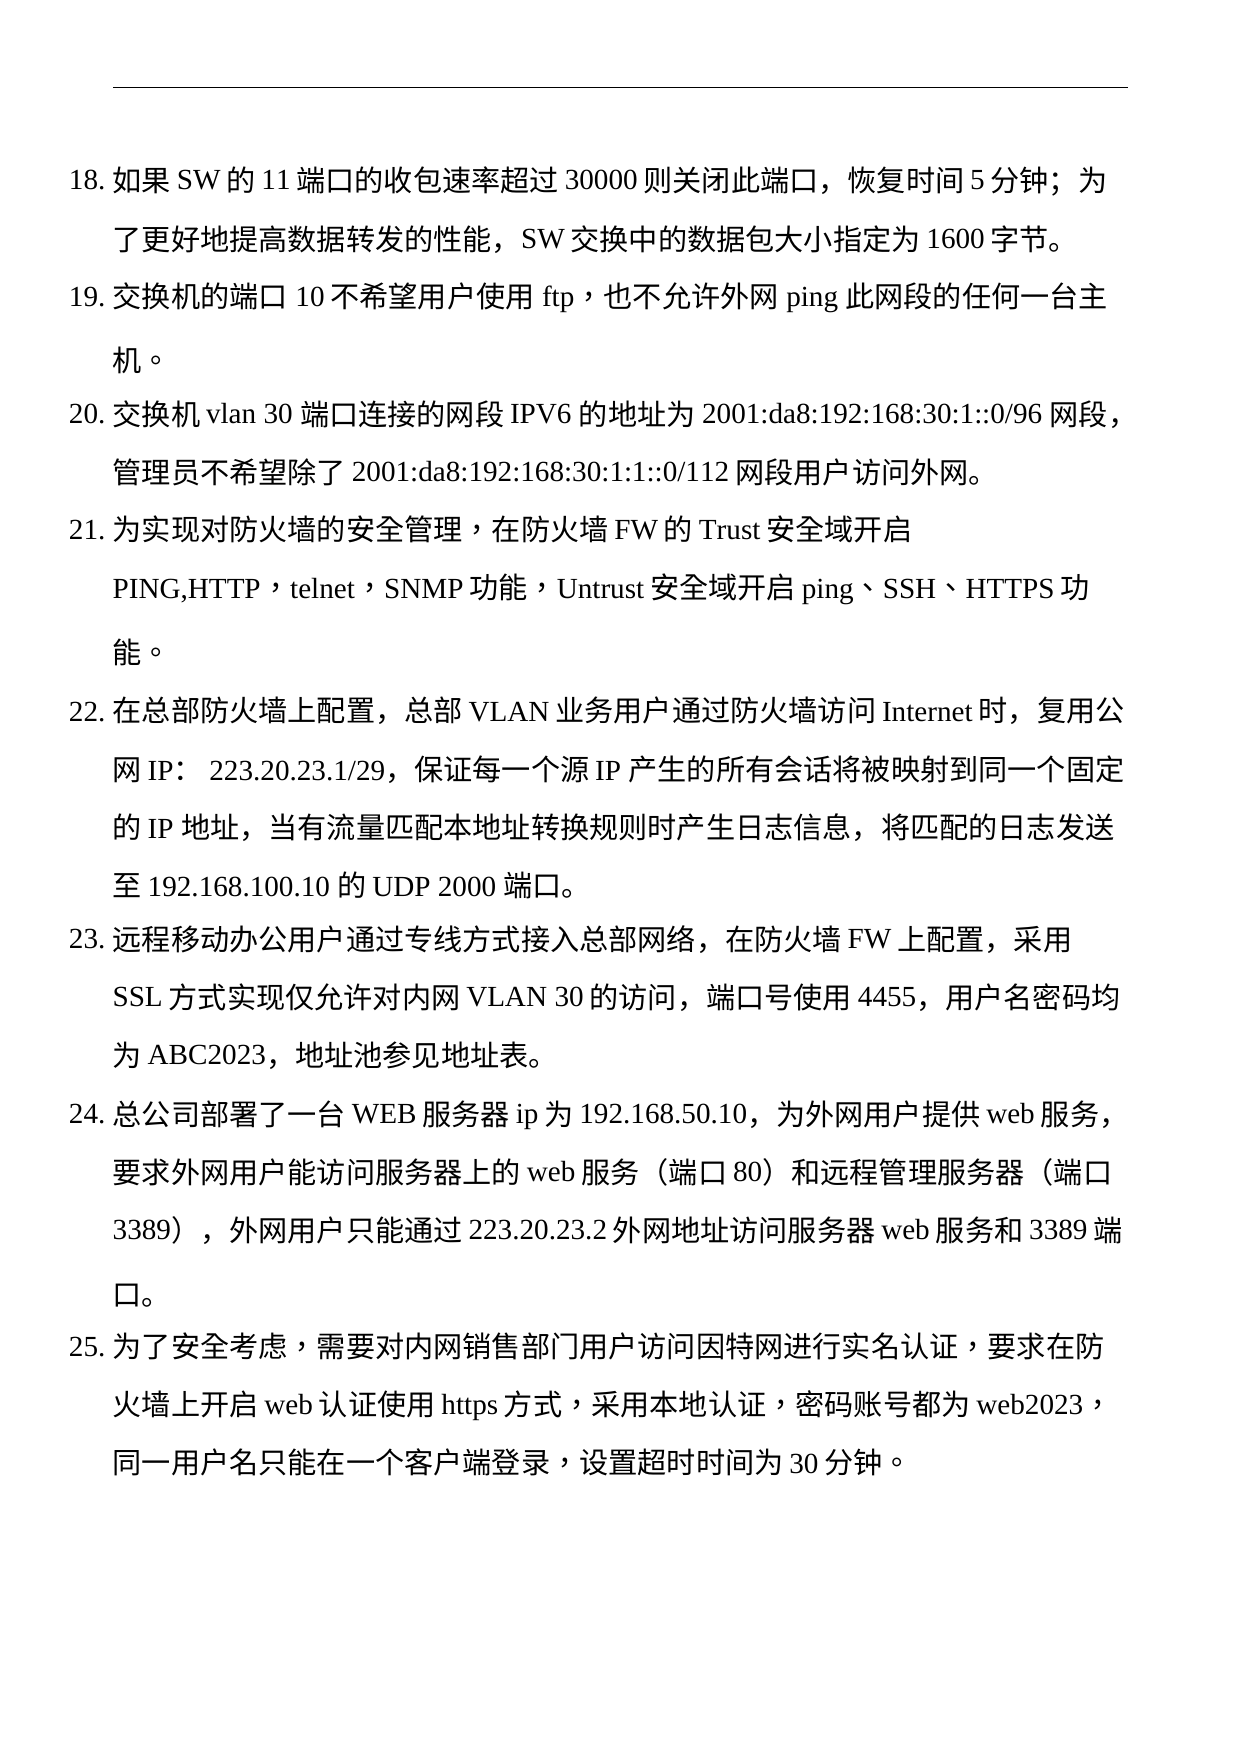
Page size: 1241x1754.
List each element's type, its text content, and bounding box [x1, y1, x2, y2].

list 为实现对防火墙的安全管理，在防火墙FW的Trust安全域开启PING,HTTP，telnet，SNMP功能，Untrust安全域开启ping、SSH、HTTPS功能。 [69, 500, 1128, 675]
list 交换机的端口 10不希望用户使用 ftp，也不允许外网 ping 此网段的任何一台主机。 [69, 267, 1128, 383]
list 为了安全考虑，需要对内网销售部门用户访问因特网进行实名认证，要求在防火墙上开启web认证使用https方式，采用本地认证，密码账号都为web2023，同一用户名只能在一个客户端登录，设置超时时间为30分钟。 [69, 1317, 1128, 1492]
list 远程移动办公用户通过专线方式接入总部网络，在防火墙FW上配置，采用SSL方式实现仅允许对内网VLAN 30的访问，端口号使用4455，用户名密码均为ABC2023，地址池参见地址表。 [69, 908, 1128, 1083]
list 在总部防火墙上配置，总部VLAN业务用户通过防火墙访问Internet时，复用公网IP： 223.20.23.1/29，保证每一个源IP 产生的所有会话将被映射到同一个固定的IP 地址，当有流量匹配本地址转换规则时产生日志信息，将匹配的日志发送至192.168.100.10 的UDP 2000 端口。 [69, 675, 1128, 908]
list 交换机vlan 30 端口连接的网段IPV6 的地址为 2001:da8:192:168:30:1::0/96 网段，管理员不希望除了2001:da8:192:168:30:1:1::0/112网段用户访问外网。 [69, 383, 1128, 500]
list 总公司部署了一台WEB服务器ip为192.168.50.10，为外网用户提供web服务，要求外网用户能访问服务器上的web服务（端口80）和远程管理服务器（端口3389），外网用户只能通过223.20.23.2外网地址访问服务器web服务和3389端口。 [69, 1083, 1128, 1317]
list 如果SW的11端口的收包速率超过30000则关闭此端口，恢复时间5分钟；为了更好地提高数据转发的性能，SW交换中的数据包大小指定为1600字节。 [69, 150, 1128, 267]
